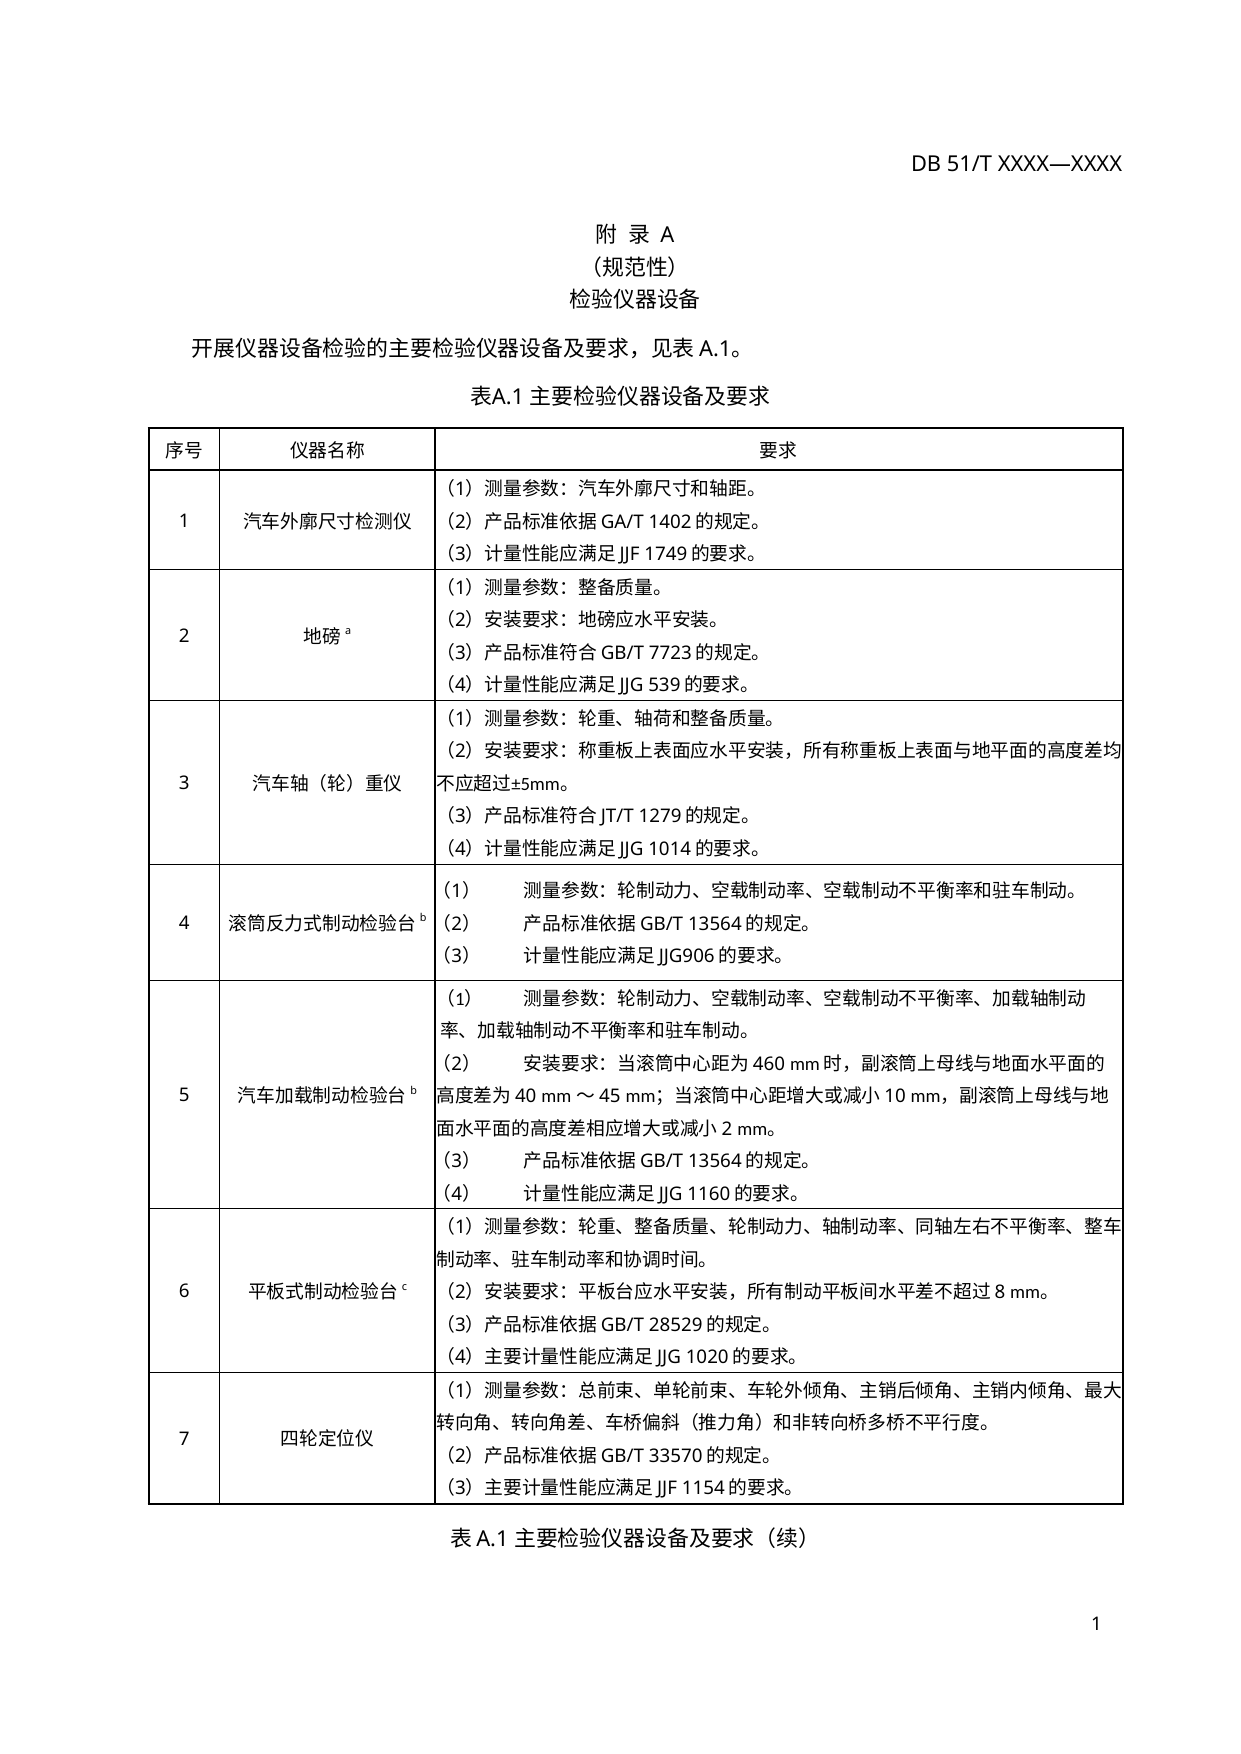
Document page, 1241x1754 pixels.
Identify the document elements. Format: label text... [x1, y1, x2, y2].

table_header 仪器名称 [220, 429, 434, 469]
text 开展仪器设备检验的主要检验仪器设备及要求，见表A.1。 [148, 331, 1122, 363]
table_cell 测量参数：轮制动力、空载制动率、空载制动不平衡率和驻车制动。 产品标准依据GB/T 13564的规定。 计量性能应满足JJG906的要求。 [436, 865, 1122, 979]
table_cell 汽车轴（轮）重仪 [220, 701, 434, 863]
text 主要检验仪器设备及要求 [148, 379, 1122, 411]
table_cell （1）测量参数：汽车外廓尺寸和轴距。 （2）产品标准依据GA/T 1402的规定。 （3）计量性能应满足JJF 1749的要求。 [436, 471, 1122, 569]
table_cell 1 [150, 471, 219, 569]
list 表A.1 主要检验仪器设备及要求（续） [148, 1521, 1122, 1553]
table_cell 5 [150, 981, 219, 1208]
table_cell 测量参数：轮重、轴荷和整备质量。 安装要求：称重板上表面应水平安装，所有称重板上表面与地平面的高度差均不应超过±5mm。 产品标准符合JT/T 1279的规定。 计量性能应满足JJG 1014的要求。 [436, 701, 1122, 863]
table_cell 3 [150, 701, 219, 863]
table_cell 6 [150, 1209, 219, 1372]
table_cell 测量参数：总前束、单轮前束、车轮外倾角、主销后倾角、主销内倾角、最大转向角、转向角差、车桥偏斜（推力角）和非转向桥多桥不平行度。 产品标准依据GB/T 33570的规定。 主要计量性能应满足JJF 1154的要求。 [436, 1373, 1122, 1503]
table_cell 汽车外廓尺寸检测仪 [220, 471, 434, 569]
text （规范性） 检验仪器设备 [148, 217, 1122, 314]
table_cell 2 [150, 570, 219, 700]
table_cell 7 [150, 1373, 219, 1503]
table_cell 平板式制动检验台c [220, 1209, 434, 1372]
table_cell 测量参数：轮制动力、空载制动率、空载制动不平衡率、加载轴制动率、加载轴制动不平衡率和驻车制动。 安装要求：当滚筒中心距为 460 mm时，副滚筒上母线与地面水平面的高度差为40 mm ～ 45 mm；当滚筒中心距增大或减小10 mm，副滚筒上母线与地面水平面的高度差相应增大或减小 2 mm。 产品标准依据GB/T 13564的规定。 计量性能应满足JJG 1160的要求。 [436, 981, 1122, 1208]
table_cell 地磅a [220, 570, 434, 700]
table_cell 汽车加载制动检验台b [220, 981, 434, 1208]
table_cell 滚筒反力式制动检验台b [220, 865, 434, 979]
table_header 要求 [436, 429, 1122, 469]
table_cell （1）测量参数：整备质量。 （2）安装要求：地磅应水平安装。 （3）产品标准符合GB/T 7723的规定。 （4）计量性能应满足JJG 539的要求。 [436, 570, 1122, 700]
table_cell 测量参数：轮重、整备质量、轮制动力、轴制动率、同轴左右不平衡率、整车制动率、驻车制动率和协调时间。 安装要求：平板台应水平安装，所有制动平板间水平差不超过8 mm。 产品标准依据GB/T 28529的规定。 主要计量性能应满足JJG 1020的要求。 [436, 1209, 1122, 1372]
table_cell 4 [150, 865, 219, 979]
table_cell 四轮定位仪 [220, 1373, 434, 1503]
table_header 序号 [150, 429, 219, 469]
